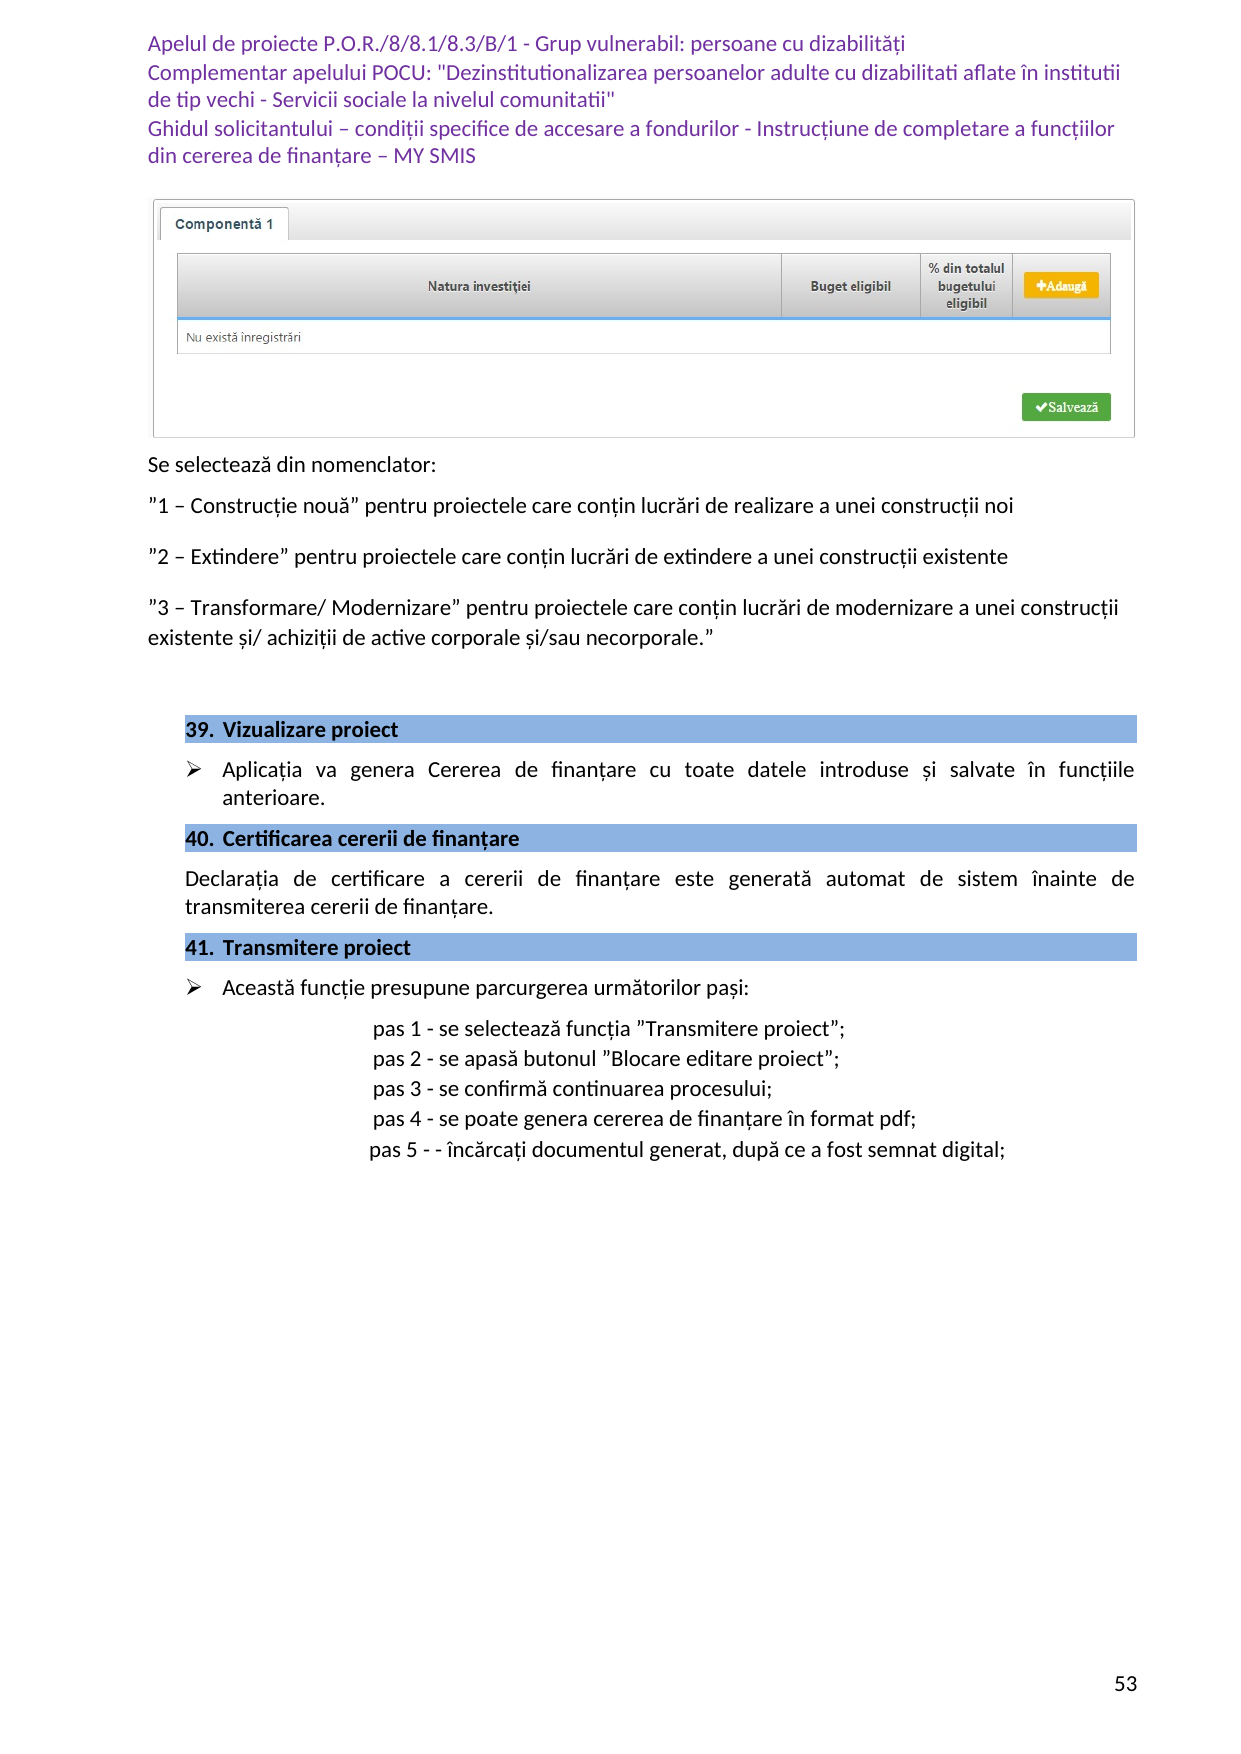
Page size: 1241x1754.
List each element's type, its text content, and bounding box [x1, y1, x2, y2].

list pas 2 - se apasă butonul ”Blocare editare proiect”; [373, 1044, 1137, 1072]
list pas 1 - se selectează funcția ”Transmitere proiect”; [373, 1014, 1137, 1042]
text Declarația de certificare a cererii de finanțare este generată automat de sistem înainte de transmiterea cererii de finanțare. [185, 864, 1137, 920]
text ”2 – Extindere” pentru proiectele care conțin lucrări de extindere a unei construcții existente [148, 542, 1137, 570]
list Această funcție presupune parcurgerea următorilor pași: [185, 973, 1137, 1001]
text ”3 – Transformare/ Modernizare” pentru proiectele care conțin lucrări de modernizare a unei construcții existente și/ achiziții de active corporale și/sau necorporale.” [148, 593, 1137, 651]
list Aplicația va genera Cererea de finanțare cu toate datele introduse și salvate în funcțiile anterioare. [185, 755, 1137, 811]
list pas 3 - se confirmă continuarea procesului; [373, 1074, 1137, 1102]
list Certificarea cererii de finanțare [185, 824, 1137, 852]
text ”1 – Construcție nouă” pentru proiectele care conțin lucrări de realizare a unei construcții noi [148, 491, 1137, 519]
list Vizualizare proiect [185, 715, 1137, 743]
list pas 4 - se poate genera cererea de finanțare în format pdf; [373, 1104, 1137, 1133]
list Transmitere proiect [185, 933, 1137, 961]
list pas 5 - - încărcați documentul generat, după ce a fost semnat digital; [369, 1135, 1137, 1163]
text Se selectează din nomenclator: [148, 450, 1137, 478]
picture [147, 197, 1136, 438]
